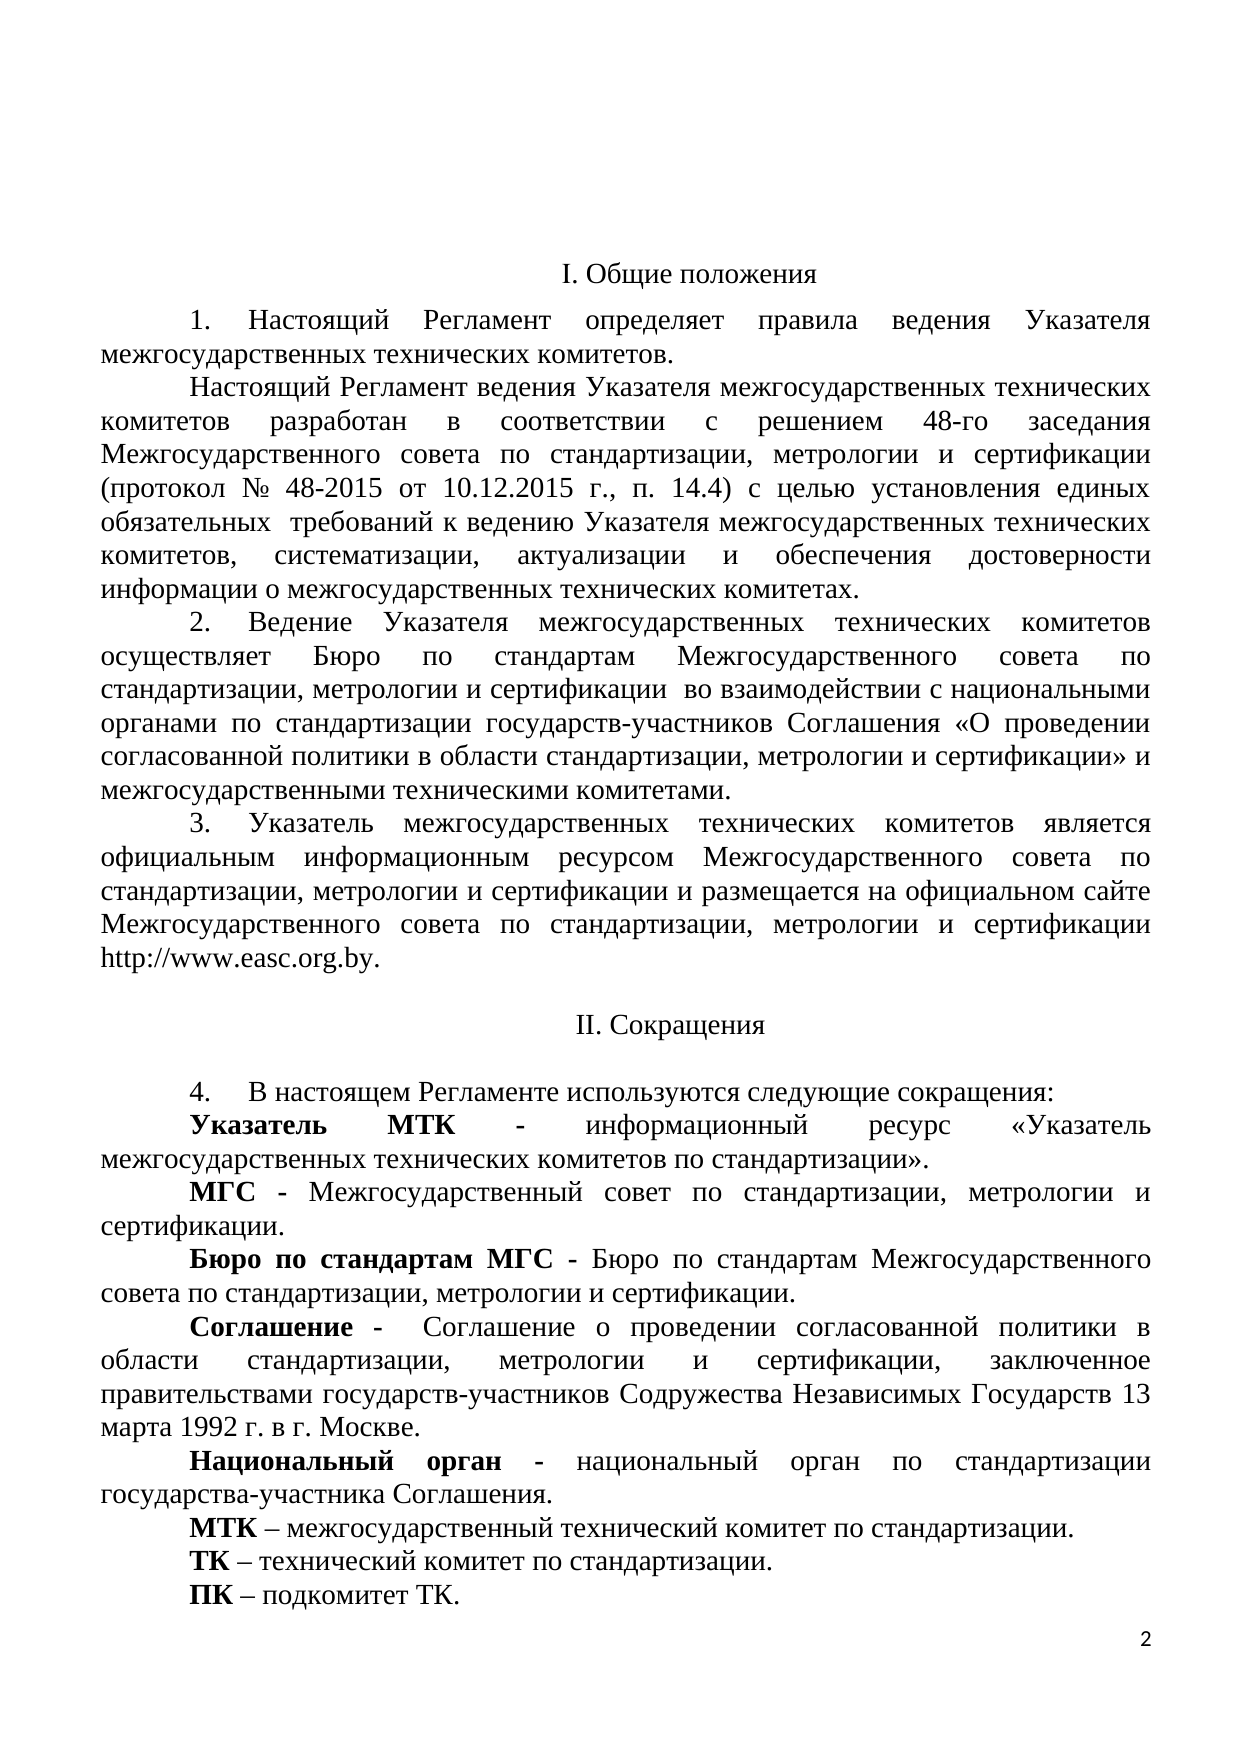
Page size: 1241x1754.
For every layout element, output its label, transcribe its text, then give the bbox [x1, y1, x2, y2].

text Указатель МТК - информационный ресурс «Указатель межгосударственных технических комитетов по стандартизации». [100, 1107, 1152, 1174]
text ТК – технический комитет по стандартизации. [100, 1543, 1152, 1577]
text . Общие положения [227, 256, 1152, 290]
text МГС - Межгосударственный совет по стандартизации, метрологии и сертификации. [100, 1174, 1152, 1242]
text Соглашение - Соглашение о проведении согласованной политики в области стандартизации, метрологии и сертификации, заключенное правительствами государств-участников Содружества Независимых Государств 13 марта 1992 г. в г. Москве. [100, 1309, 1152, 1443]
text Национальный орган - национальный орган по стандартизации государства-участника Соглашения. [100, 1443, 1152, 1510]
text II. Сокращения [100, 1007, 1152, 1040]
text МТК – межгосударственный технический комитет по стандартизации. [100, 1510, 1152, 1543]
text Бюро по стандартам МГС - Бюро по стандартам Межгосударственного совета по стандартизации, метрологии и сертификации. [100, 1242, 1152, 1309]
list Настоящий Регламент определяет правила ведения Указателя межгосударственных технических комитетов. [100, 302, 1152, 369]
text Настоящий Регламент ведения Указателя межгосударственных технических комитетов разработан в соответствии с решением 48-го заседания Межгосударственного совета по стандартизации, метрологии и сертификации (протокол № 48-2015 от 10.12.2015 г., п. 14.4) с целью установления единых обязательных требований к ведению Указателя межгосударственных технических комитетов, систематизации, актуализации и обеспечения достоверности информации о межгосударственных технических комитетах. [100, 369, 1152, 604]
list Ведение Указателя межгосударственных технических комитетов осуществляет Бюро по стандартам Межгосударственного совета по стандартизации, метрологии и сертификации во взаимодействии с национальными органами по стандартизации государств-участников Соглашения «О проведении согласованной политики в области стандартизации, метрологии и сертификации» и межгосударственными техническими комитетами. [100, 604, 1152, 806]
list В настоящем Регламенте используются следующие сокращения: [100, 1074, 1152, 1107]
text ПК – подкомитет ТК. [100, 1577, 1152, 1611]
list Указатель межгосударственных технических комитетов является официальным информационным ресурсом Межгосударственного совета по стандартизации, метрологии и сертификации и размещается на официальном сайте Межгосударственного совета по стандартизации, метрологии и сертификации http://www.easc.org.by. [100, 806, 1152, 973]
